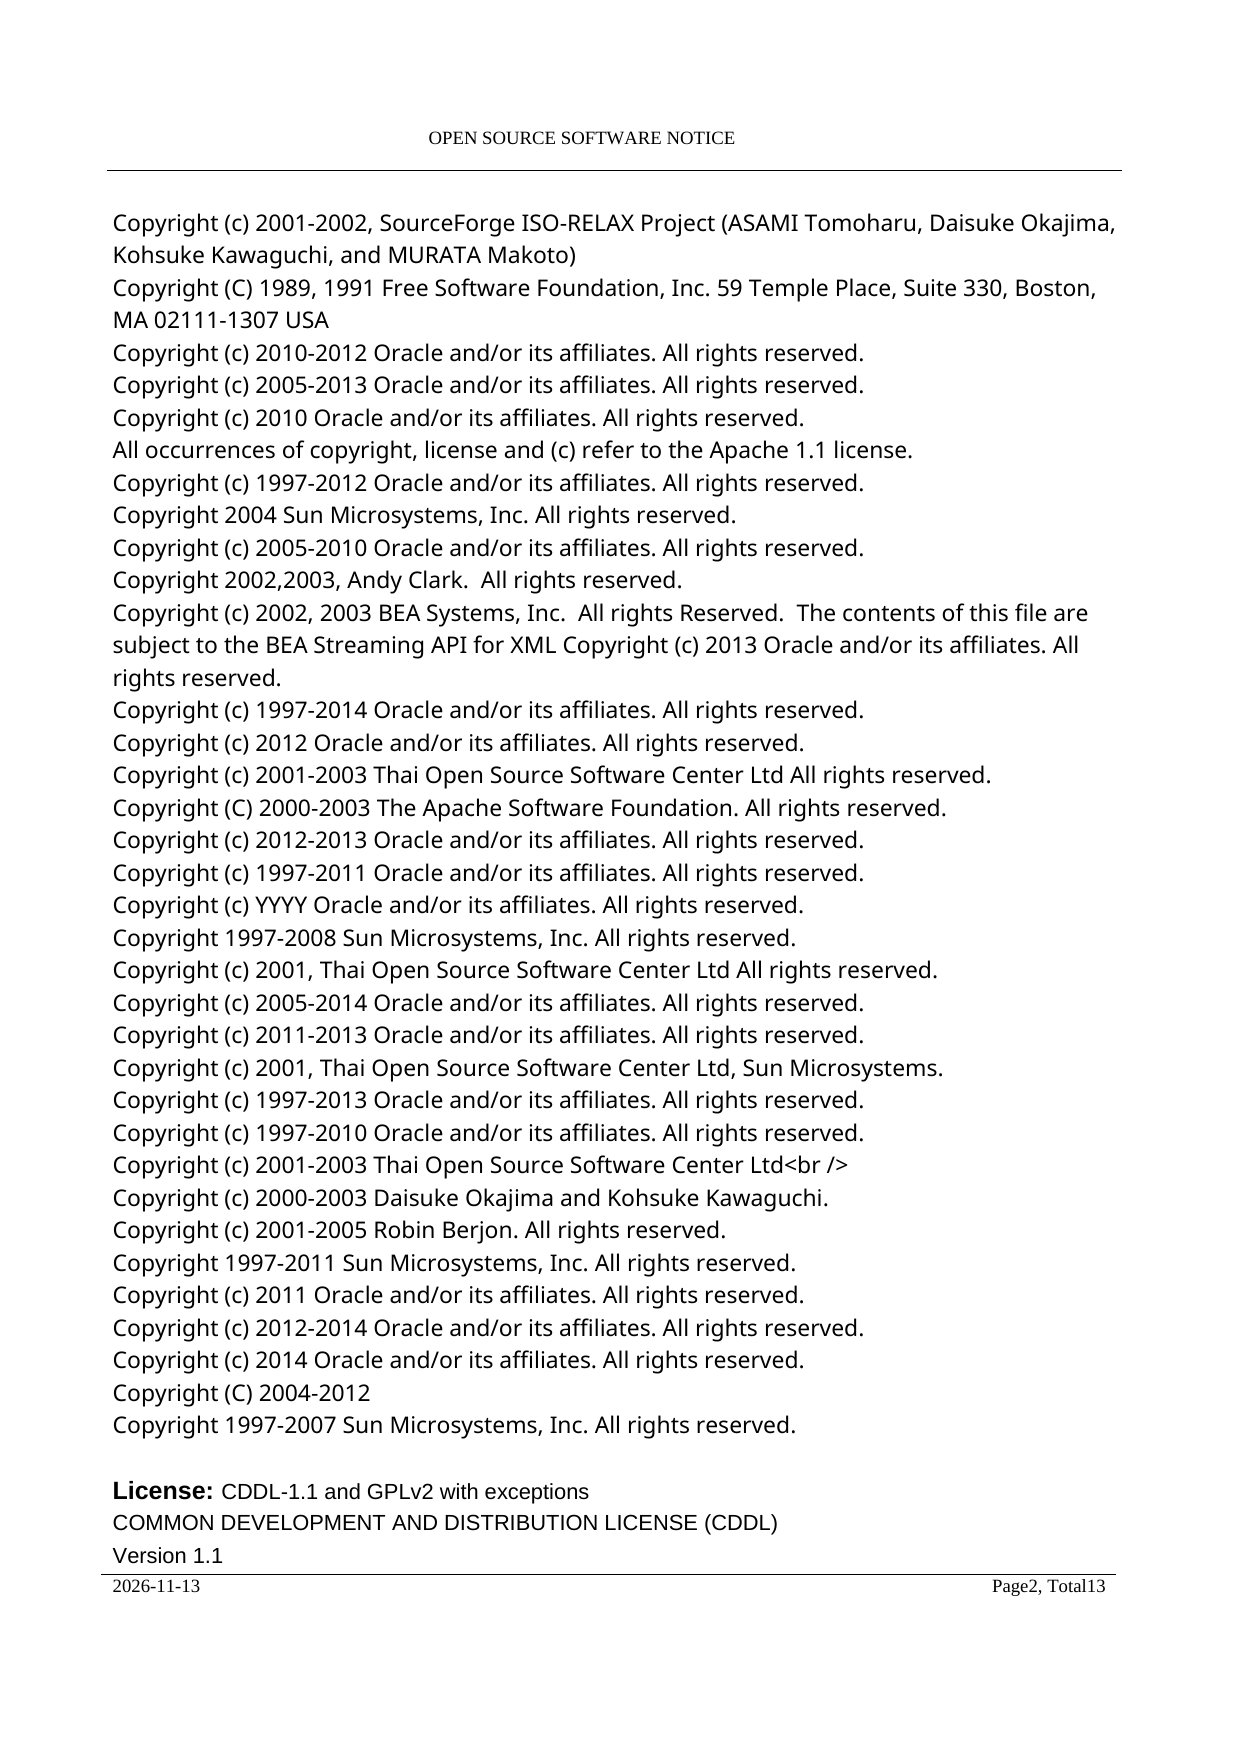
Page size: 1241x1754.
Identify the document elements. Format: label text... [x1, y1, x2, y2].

text Version 1.1 [112, 1539, 1128, 1571]
text License: CDDL-1.1 and GPLv2 with exceptions [112, 1474, 1128, 1506]
text COMMON DEVELOPMENT AND DISTRIBUTION LICENSE (CDDL) [112, 1506, 1128, 1539]
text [112, 206, 1128, 1474]
